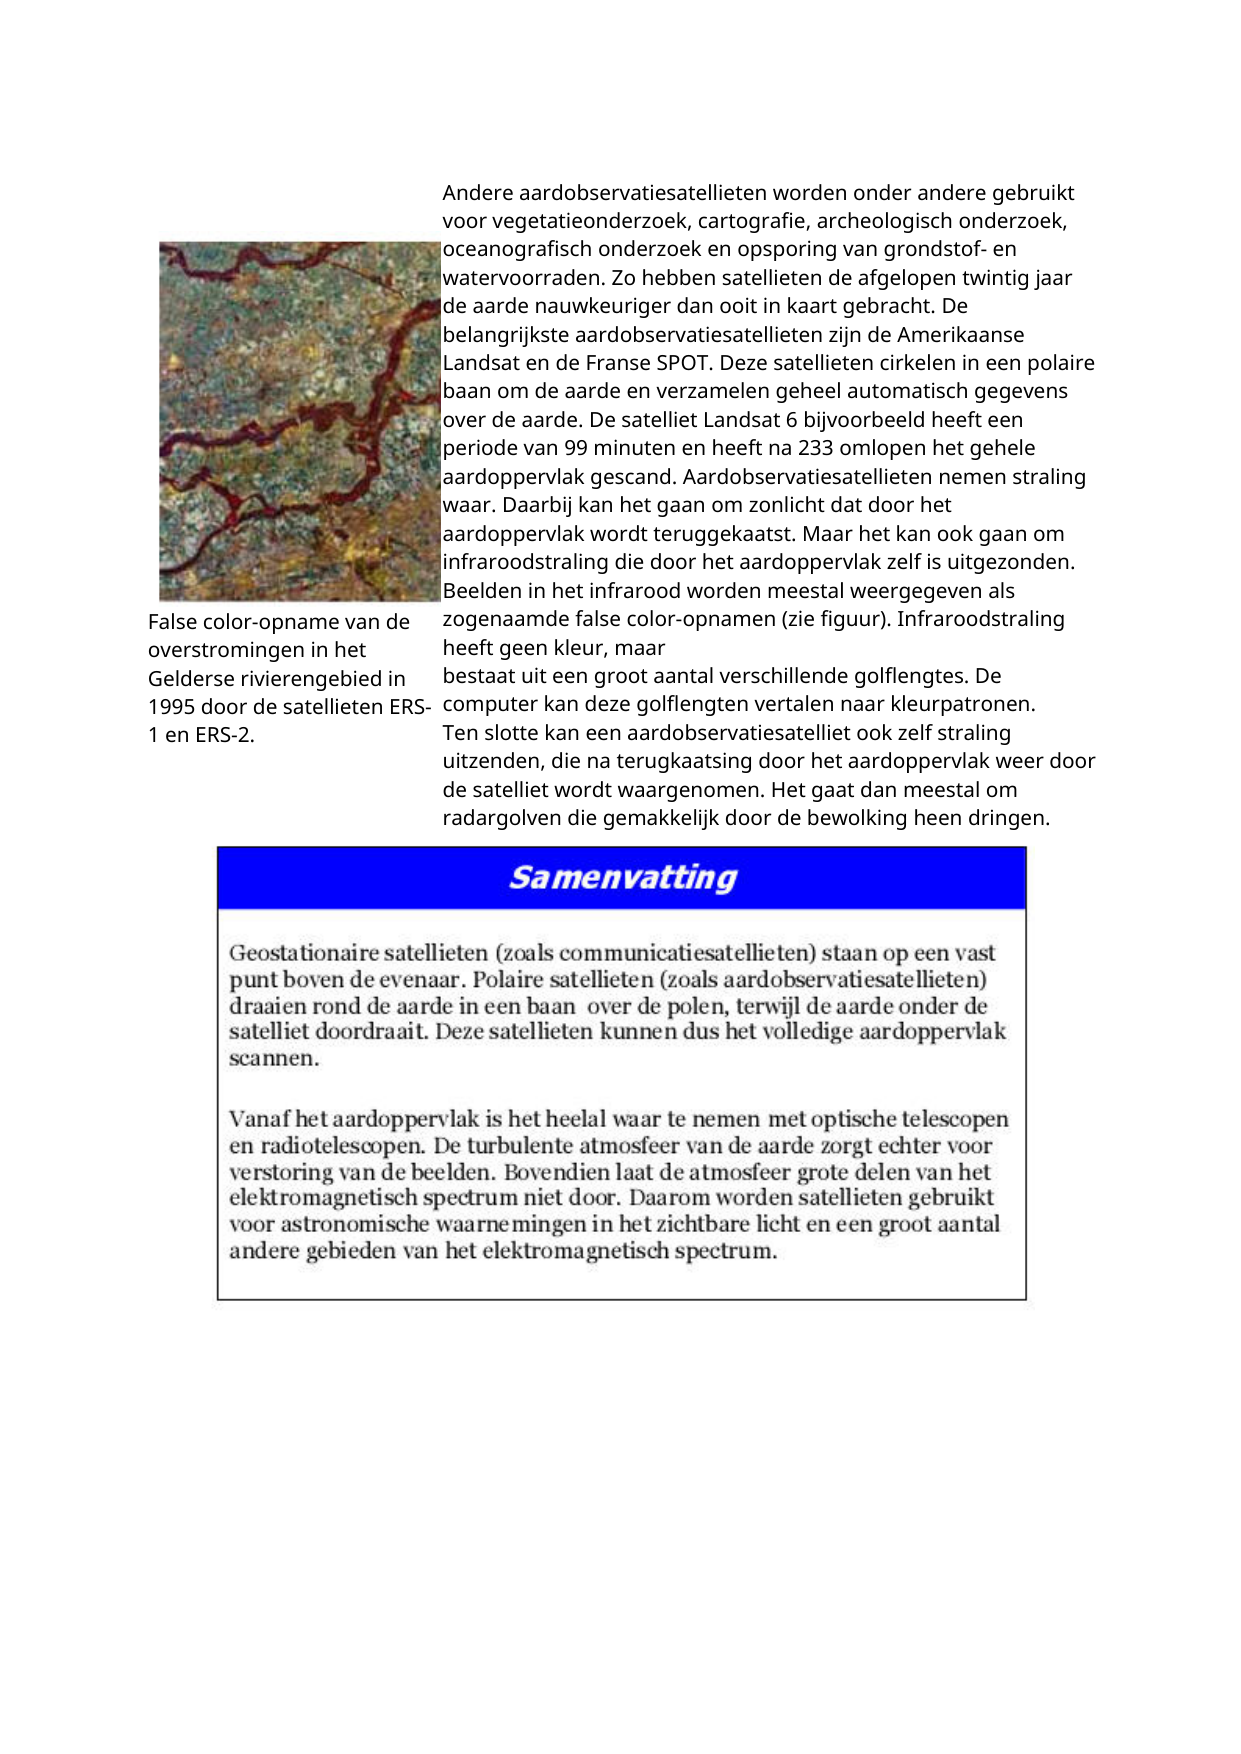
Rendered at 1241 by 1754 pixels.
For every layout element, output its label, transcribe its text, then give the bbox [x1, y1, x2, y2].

table_cell False color-opname van de overstromingen in het Gelderse rivierengebied in 1995 door de satellieten ERS-1 en ERS-2. [146, 148, 441, 833]
picture [211, 834, 1035, 1315]
table_cell Andere aardobservatiesatellieten worden onder andere gebruikt voor vegetatieonderzoek, cartografie, archeologisch onderzoek, oceanografisch onderzoek en opsporing van grondstof- en watervoorraden. Zo hebben satellieten de afgelopen twintig jaar de aarde nauwkeuriger dan ooit in kaart gebracht. De belangrijkste aardobservatiesatellieten zijn de Amerikaanse Landsat en de Franse SPOT. Deze satellieten cirkelen in een polaire baan om de aarde en verzamelen geheel automatisch gegevens over de aarde. De satelliet Landsat 6 bijvoorbeeld heeft een periode van 99 minuten en heeft na 233 omlopen het gehele aardoppervlak gescand. Aardobservatiesatellieten nemen straling waar. Daarbij kan het gaan om zonlicht dat door het aardoppervlak wordt teruggekaatst. Maar het kan ook gaan om infraroodstraling die door het aardoppervlak zelf is uitgezonden. Beelden in het infrarood worden meestal weergegeven als zogenaamde false color-opnamen (zie figuur). Infraroodstraling heeft geen kleur, maar bestaat uit een groot aantal verschillende golflengtes. De computer kan deze golflengten vertalen naar kleurpatronen. Ten slotte kan een aardobservatiesatelliet ook zelf straling uitzenden, die na terugkaatsing door het aardoppervlak weer door de satelliet wordt waargenomen. Het gaat dan meestal om radargolven die gemakkelijk door de bewolking heen dringen. [441, 148, 1100, 833]
table_cell [146, 833, 1100, 1316]
picture [147, 231, 441, 607]
